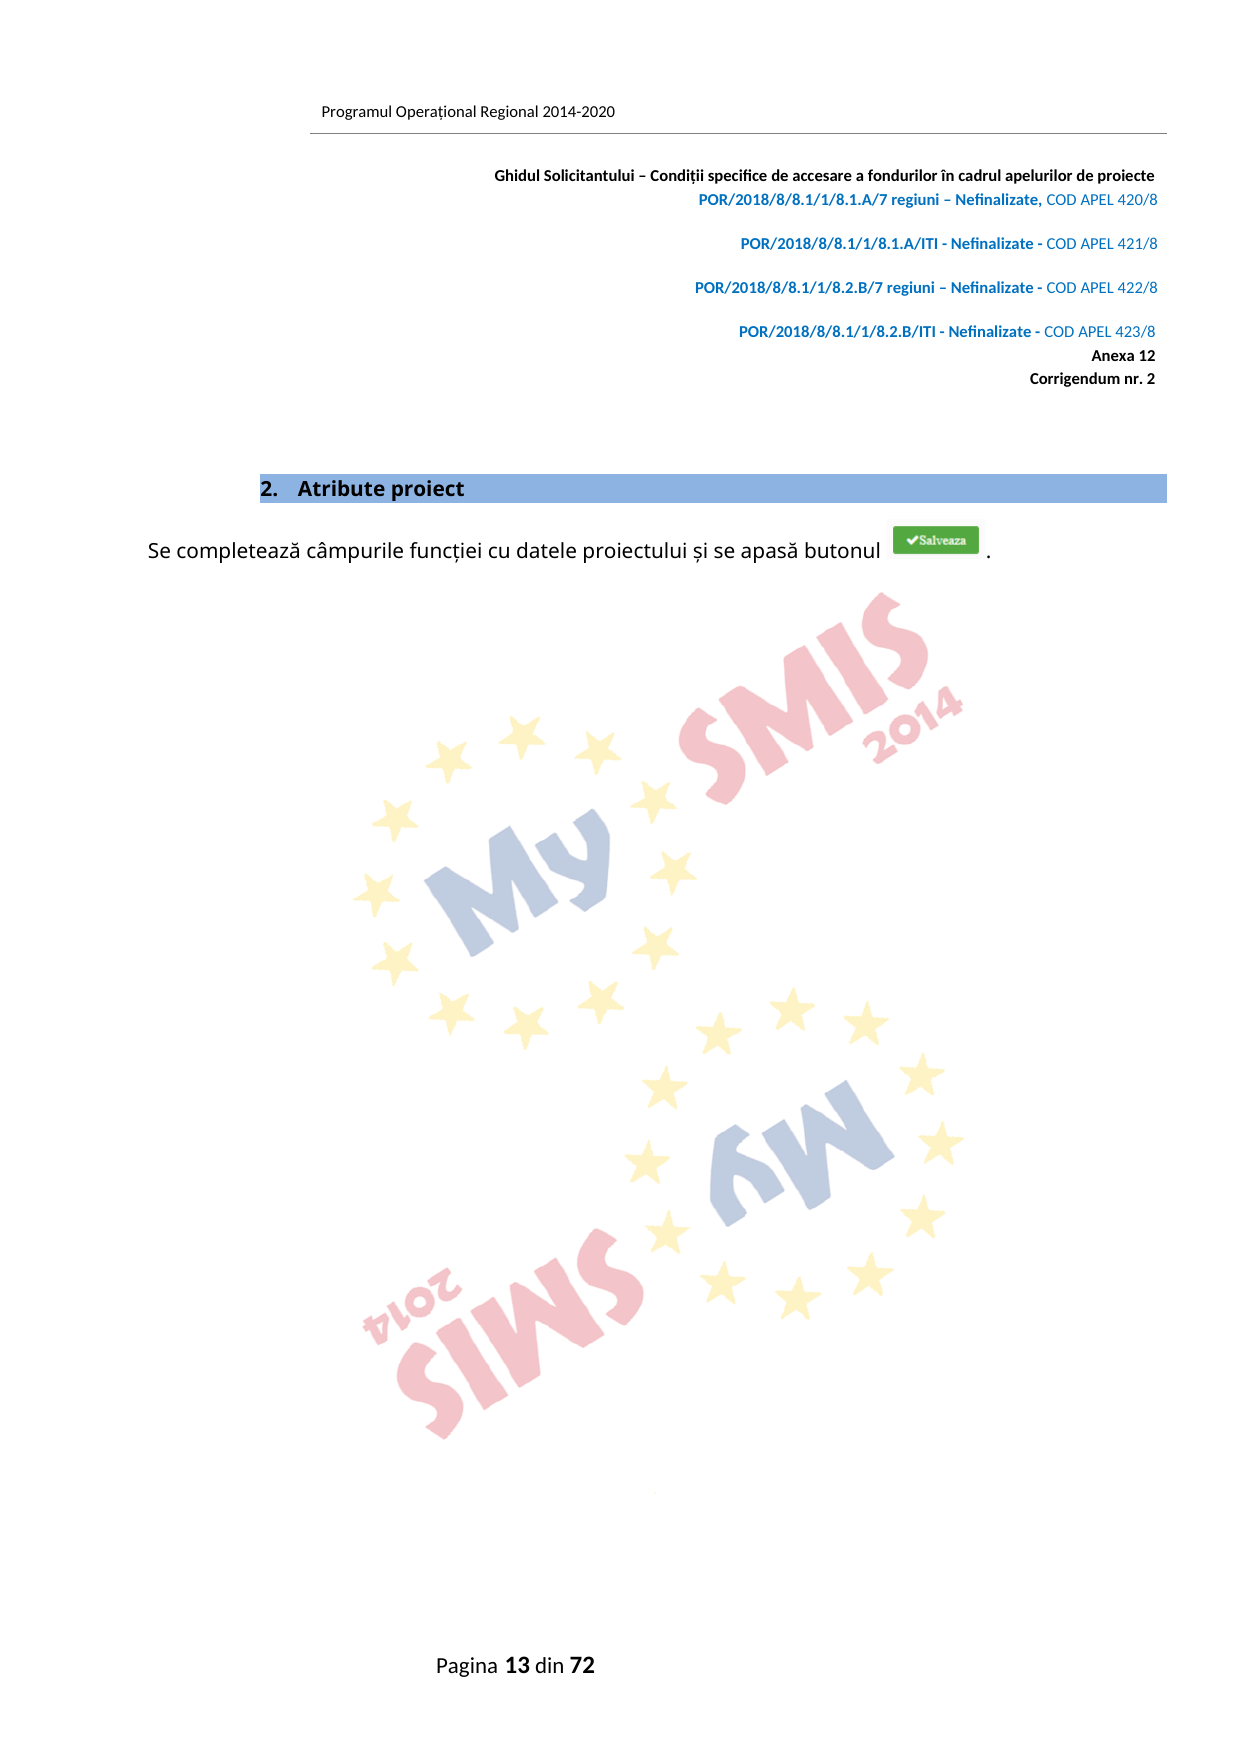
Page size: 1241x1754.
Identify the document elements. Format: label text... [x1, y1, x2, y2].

subtitle Atribute proiect [260, 474, 1167, 503]
text Se completează câmpurile funcției cu datele proiectului și se apasă butonul . [148, 519, 1167, 564]
picture [155, 396, 1159, 559]
picture [155, 564, 1159, 1634]
